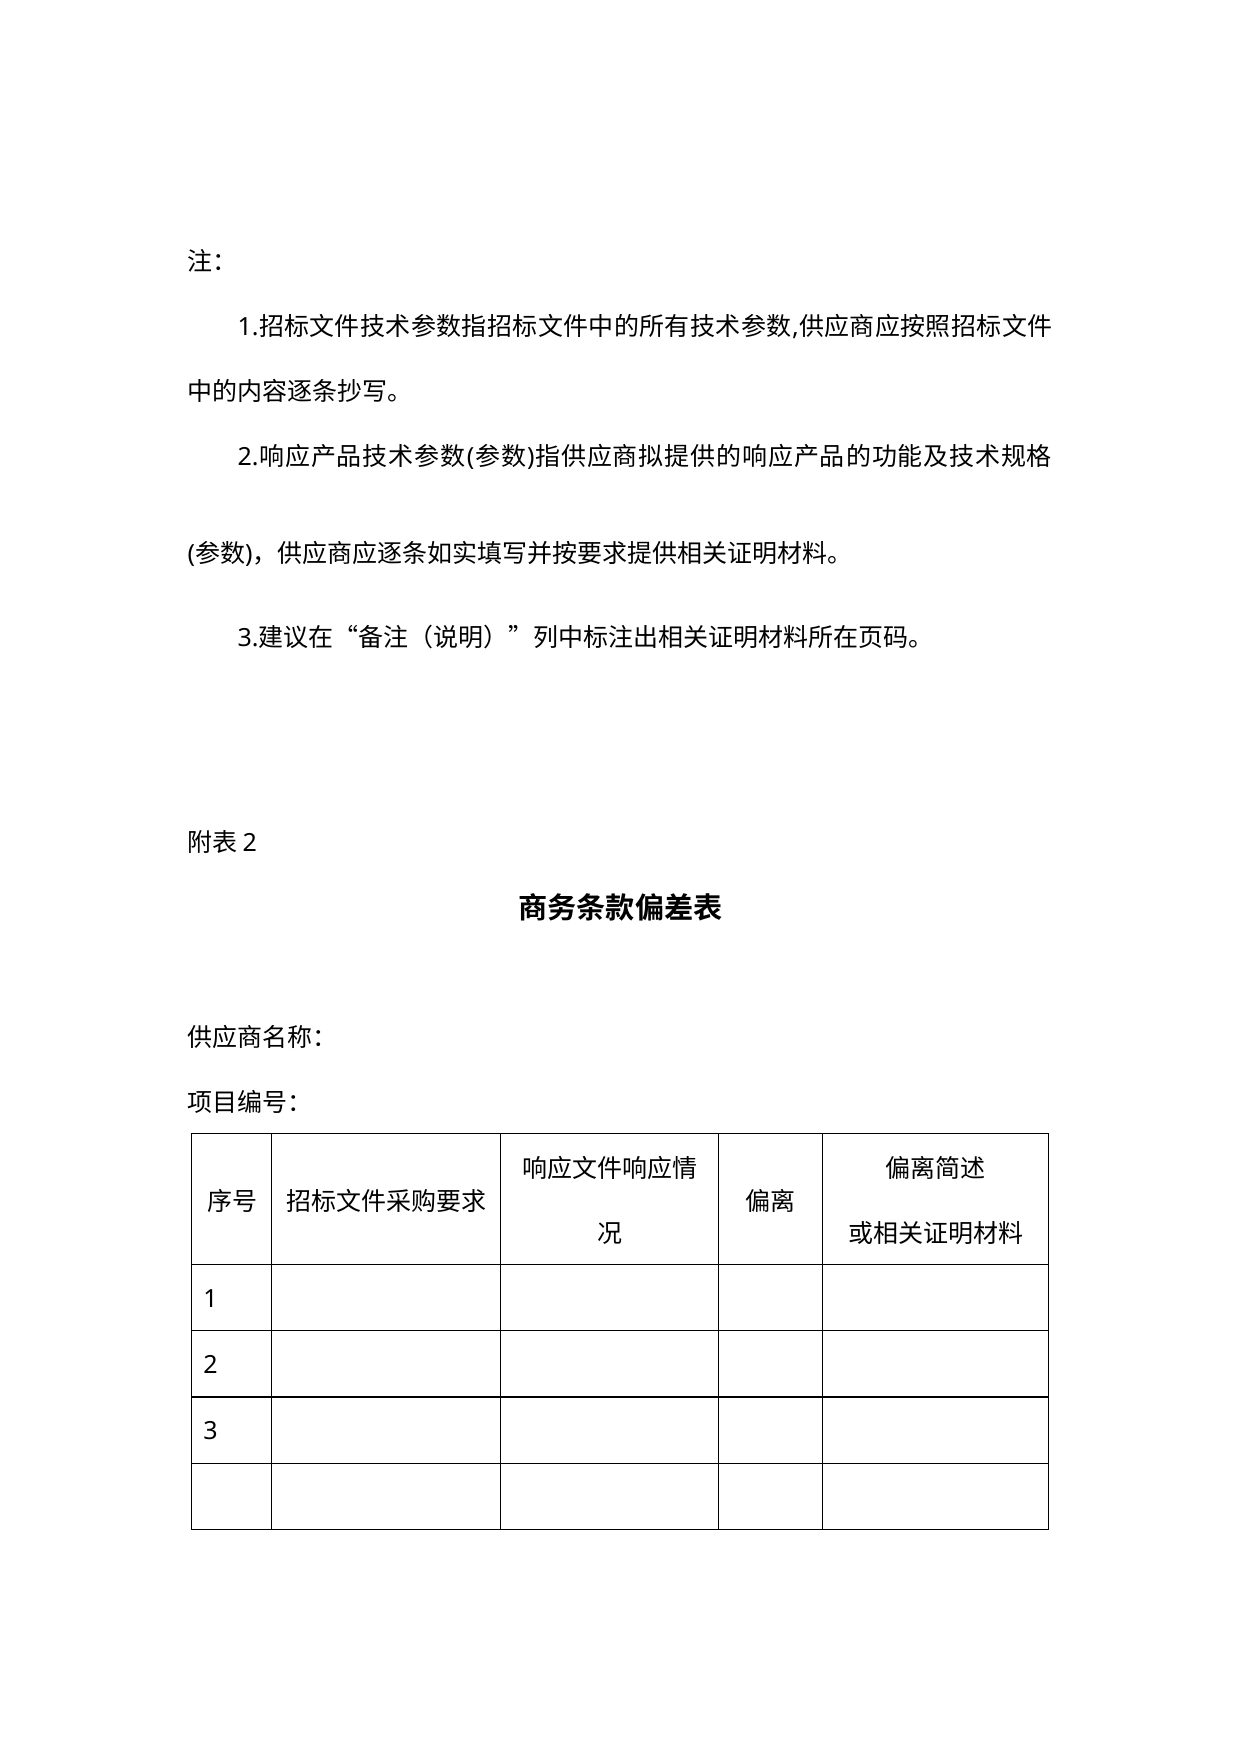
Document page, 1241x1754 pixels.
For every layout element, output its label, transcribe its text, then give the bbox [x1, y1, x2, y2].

table_cell [501, 1398, 718, 1462]
table_cell [272, 1331, 500, 1396]
table_cell 3 [192, 1398, 271, 1462]
table_header 招标文件采购要求 [272, 1134, 500, 1264]
text 3.建议在“备注（说明）”列中标注出相关证明材料所在页码。 [187, 603, 1053, 668]
text 商务条款偏差表 [187, 873, 1053, 938]
table_cell [719, 1265, 822, 1330]
table_header 偏离 [719, 1134, 822, 1264]
table_cell [272, 1398, 500, 1462]
table_cell [272, 1265, 500, 1330]
table_cell [823, 1398, 1048, 1462]
table_header 响应文件响应情况 [501, 1134, 718, 1264]
table_cell [823, 1464, 1048, 1528]
table_cell [823, 1265, 1048, 1330]
table_cell [501, 1331, 718, 1396]
table_cell [192, 1464, 271, 1528]
table_header 偏离简述 或相关证明材料 [823, 1134, 1048, 1264]
table_cell [501, 1464, 718, 1528]
table_cell [823, 1331, 1048, 1396]
text 附表2 [187, 808, 1053, 873]
table_cell 2 [192, 1331, 271, 1396]
text 注： [187, 227, 1053, 292]
table_cell [719, 1464, 822, 1528]
text 2.响应产品技术参数(参数)指供应商拟提供的响应产品的功能及技术规格(参数)，供应商应逐条如实填写并按要求提供相关证明材料。 [187, 422, 1053, 584]
table_header 序号 [192, 1134, 271, 1264]
table_cell [719, 1331, 822, 1396]
table_cell [719, 1398, 822, 1462]
table_cell [272, 1464, 500, 1528]
text 1.招标文件技术参数指招标文件中的所有技术参数,供应商应按照招标文件中的内容逐条抄写。 [187, 292, 1053, 422]
table_cell [501, 1265, 718, 1330]
table_cell 1 [192, 1265, 271, 1330]
text 项目编号： [187, 1068, 1053, 1133]
text 供应商名称： [187, 1003, 1053, 1068]
